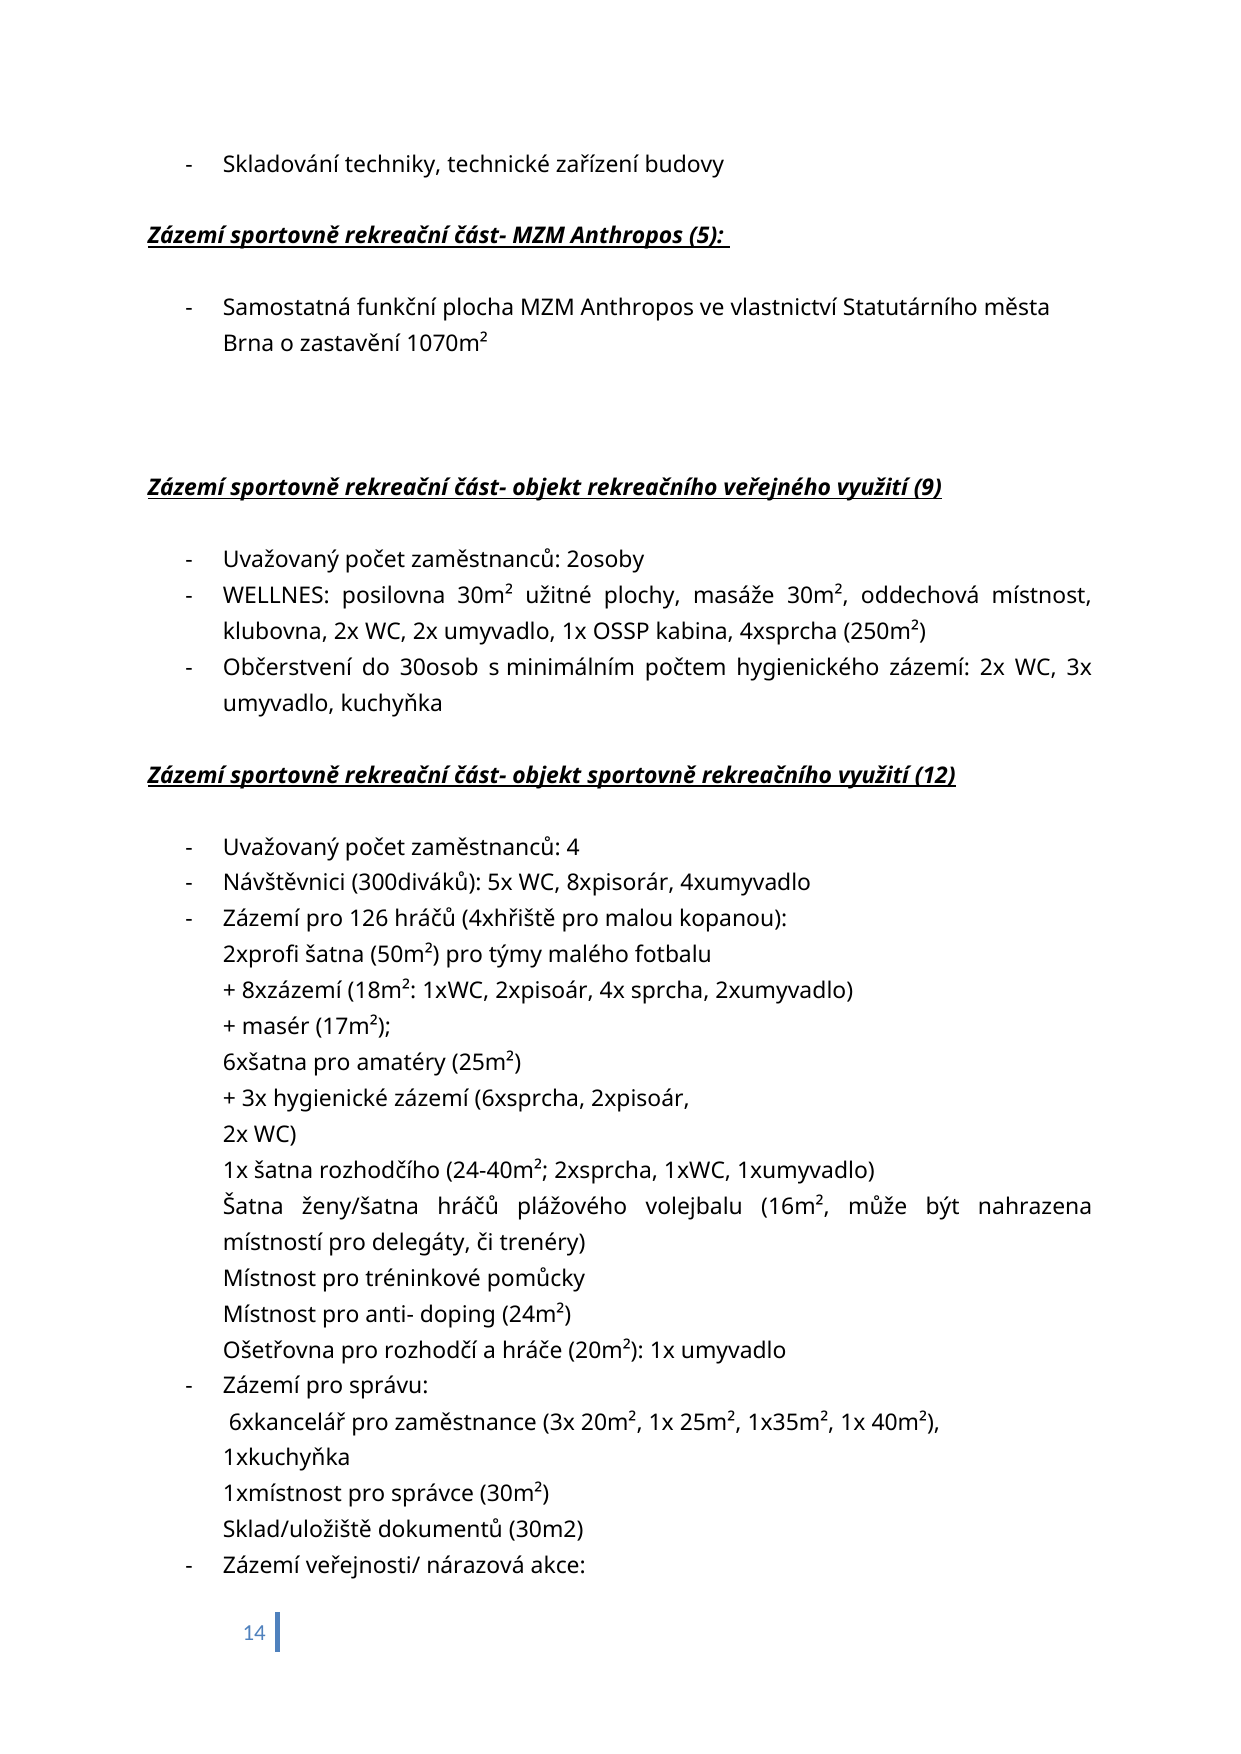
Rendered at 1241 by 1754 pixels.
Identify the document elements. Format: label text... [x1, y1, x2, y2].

list Místnost pro tréninkové pomůcky [223, 1262, 1093, 1293]
list + 3x hygienické zázemí (6xsprcha, 2xpisoár, [223, 1082, 1093, 1113]
list Uvažovaný počet zaměstnanců: 2osoby [185, 543, 1093, 574]
list 1xkuchyňka [223, 1441, 1093, 1473]
list + 8xzázemí (18m²: 1xWC, 2xpisoár, 4x sprcha, 2xumyvadlo) [223, 974, 1093, 1005]
list Šatna ženy/šatna hráčů plážového volejbalu (16m², může být nahrazena místností pro delegáty, či trenéry) [223, 1190, 1093, 1257]
list + masér (17m²); [223, 1010, 1093, 1041]
text Zázemí sportovně rekreační část- objekt rekreačního veřejného využití (9) [148, 471, 1093, 502]
list 1x šatna rozhodčího (24-40m²; 2xsprcha, 1xWC, 1xumyvadlo) [223, 1154, 1093, 1185]
list Sklad/uložiště dokumentů (30m2) [223, 1513, 1093, 1544]
list Ošetřovna pro rozhodčí a hráče (20m²): 1x umyvadlo [223, 1333, 1093, 1365]
list Místnost pro anti- doping (24m²) [223, 1298, 1093, 1329]
list Zázemí pro 126 hráčů (4xhřiště pro malou kopanou): [185, 902, 1093, 933]
list Zázemí pro správu: [185, 1369, 1093, 1401]
list 2xprofi šatna (50m²) pro týmy malého fotbalu [223, 938, 1093, 969]
list Uvažovaný počet zaměstnanců: 4 [185, 830, 1093, 862]
list Skladování techniky, technické zařízení budovy [185, 148, 1093, 179]
list Návštěvnici (300diváků): 5x WC, 8xpisorár, 4xumyvadlo [185, 866, 1093, 898]
list Samostatná funkční plocha MZM Anthropos ve vlastnictví Statutárního města Brna o zastavění 1070m² [185, 291, 1093, 358]
list 2x WC) [223, 1118, 1093, 1149]
text Zázemí sportovně rekreační část- MZM Anthropos (5): [148, 219, 1093, 251]
list Zázemí veřejnosti/ nárazová akce: [185, 1549, 1093, 1580]
list 6xšatna pro amatéry (25m²) [223, 1046, 1093, 1077]
list 1xmístnost pro správce (30m²) [223, 1477, 1093, 1508]
list WELLNES: posilovna 30m² užitné plochy, masáže 30m², oddechová místnost, klubovna, 2x WC, 2x umyvadlo, 1x OSSP kabina, 4xsprcha (250m²) [185, 579, 1093, 646]
text Zázemí sportovně rekreační část- objekt sportovně rekreačního využití (12) [148, 758, 1093, 790]
list Občerstvení do 30osob s minimálním počtem hygienického zázemí: 2x WC, 3x umyvadlo, kuchyňka [185, 651, 1093, 718]
list 6xkancelář pro zaměstnance (3x 20m², 1x 25m², 1x35m², 1x 40m²), [223, 1405, 1093, 1437]
